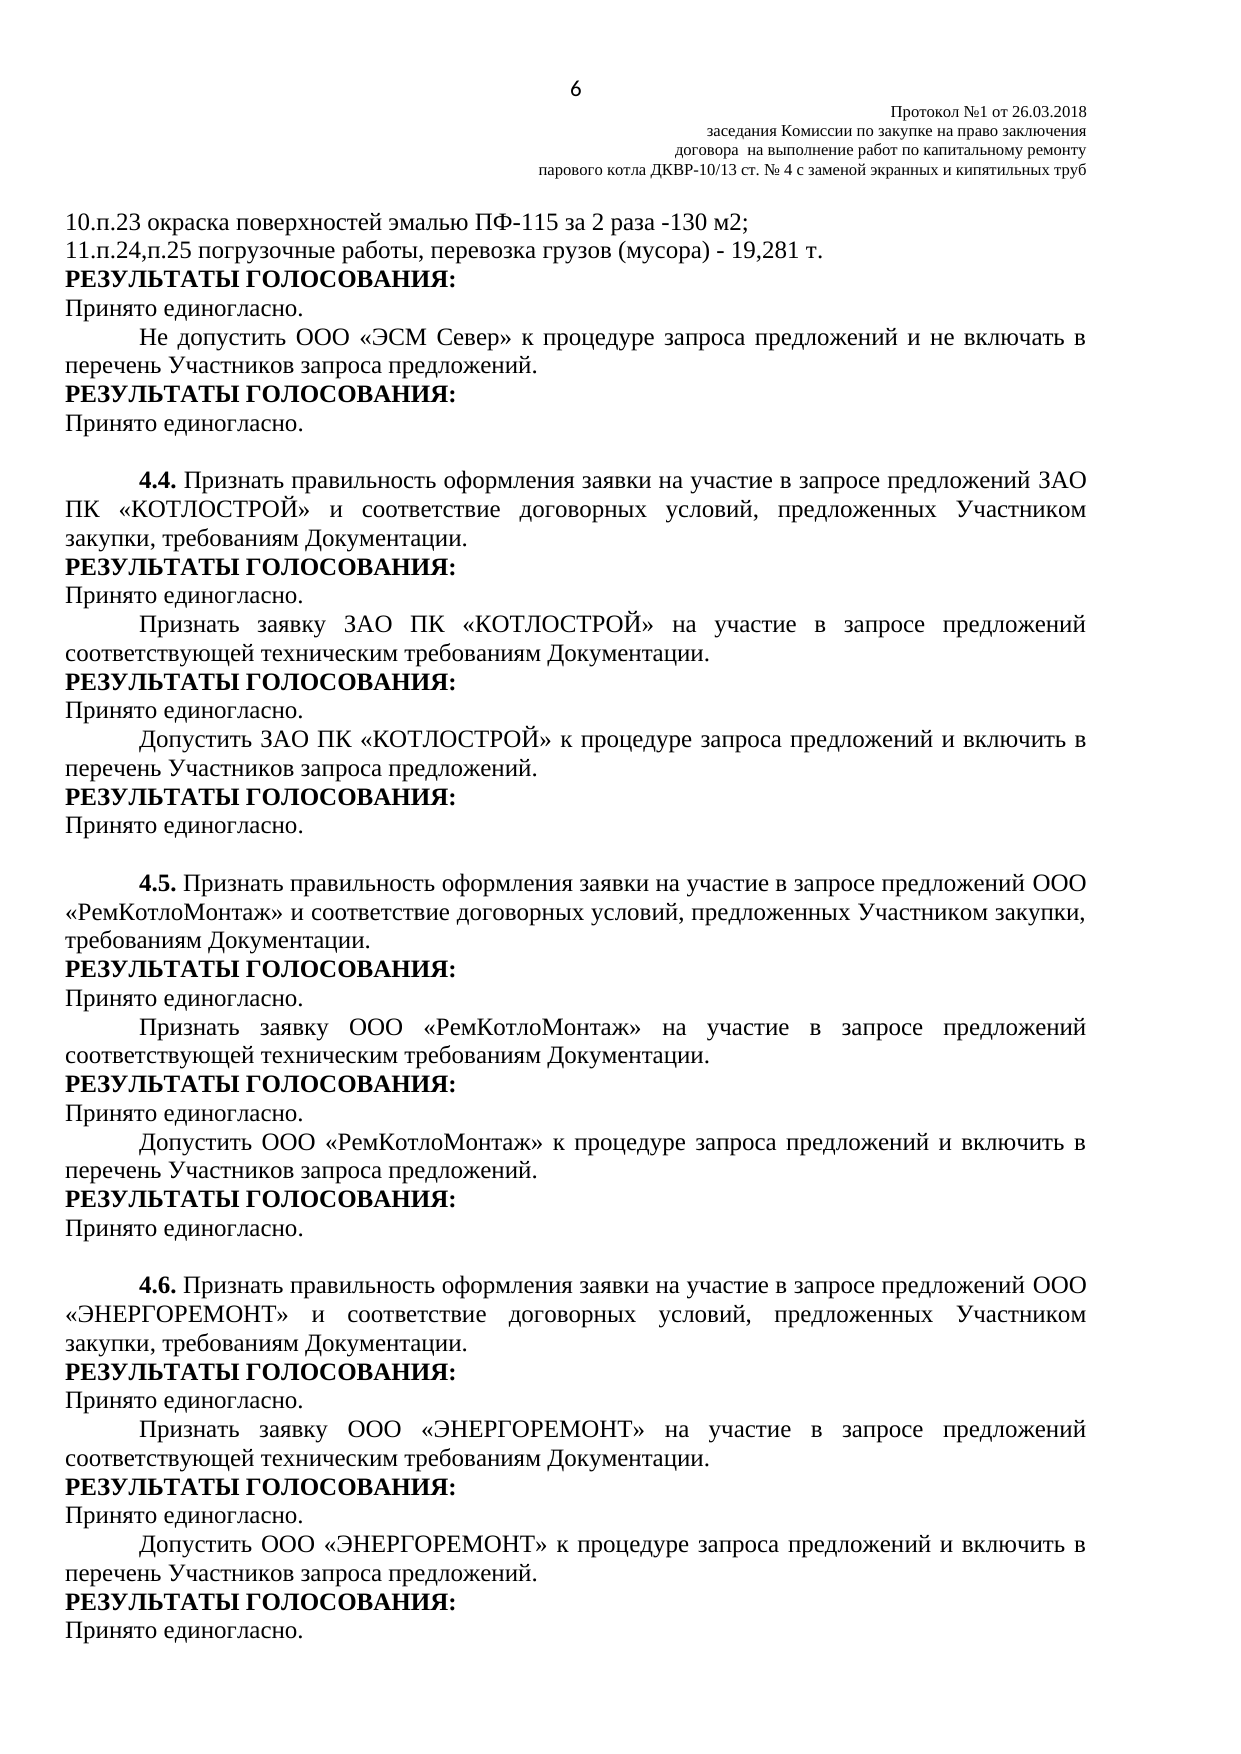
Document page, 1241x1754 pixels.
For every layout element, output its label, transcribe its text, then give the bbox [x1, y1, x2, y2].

text РЕЗУЛЬТАТЫ ГОЛОСОВАНИЯ: [65, 552, 1087, 580]
text 11.п.24,п.25 погрузочные работы, перевозка грузов (мусора) - 19,281 т. [65, 235, 1087, 264]
text 4.6. Признать правильность оформления заявки на участие в запросе предложений ООО «ЭНЕРГОРЕМОНТ» и соответствие договорных условий, предложенных Участником закупки, требованиям Документации. [65, 1270, 1087, 1357]
text РЕЗУЛЬТАТЫ ГОЛОСОВАНИЯ: [65, 667, 1087, 695]
text РЕЗУЛЬТАТЫ ГОЛОСОВАНИЯ: [65, 954, 1087, 983]
text РЕЗУЛЬТАТЫ ГОЛОСОВАНИЯ: [65, 1587, 1087, 1615]
text 10.п.23 окраска поверхностей эмалью ПФ-115 за 2 раза -130 м2; [65, 207, 1087, 235]
text Принято единогласно. [65, 983, 1087, 1012]
text Принято единогласно. [65, 408, 1087, 437]
text РЕЗУЛЬТАТЫ ГОЛОСОВАНИЯ: [65, 1357, 1087, 1385]
text Принято единогласно. [65, 695, 1087, 724]
text РЕЗУЛЬТАТЫ ГОЛОСОВАНИЯ: [65, 782, 1087, 810]
text РЕЗУЛЬТАТЫ ГОЛОСОВАНИЯ: [65, 1069, 1087, 1098]
text Не допустить ООО «ЭСМ Север» к процедуре запроса предложений и не включать в перечень Участников запроса предложений. [65, 322, 1087, 379]
text Признать заявку ЗАО ПК «КОТЛОСТРОЙ» на участие в запросе предложений соответствующей техническим требованиям Документации. [65, 609, 1087, 667]
text Допустить ООО «ЭНЕРГОРЕМОНТ» к процедуре запроса предложений и включить в перечень Участников запроса предложений. [65, 1529, 1087, 1587]
text Принято единогласно. [65, 1213, 1087, 1242]
text Признать заявку ООО «ЭНЕРГОРЕМОНТ» на участие в запросе предложений соответствующей техническим требованиям Документации. [65, 1414, 1087, 1472]
text Допустить ЗАО ПК «КОТЛОСТРОЙ» к процедуре запроса предложений и включить в перечень Участников запроса предложений. [65, 724, 1087, 782]
text РЕЗУЛЬТАТЫ ГОЛОСОВАНИЯ: [65, 1184, 1087, 1213]
text 4.5. Признать правильность оформления заявки на участие в запросе предложений ООО «РемКотлоМонтаж» и соответствие договорных условий, предложенных Участником закупки, требованиям Документации. [65, 868, 1087, 954]
text Принято единогласно. [65, 293, 1087, 322]
text Принято единогласно. [65, 810, 1087, 839]
text Принято единогласно. [65, 580, 1087, 609]
text РЕЗУЛЬТАТЫ ГОЛОСОВАНИЯ: [65, 379, 1087, 408]
text РЕЗУЛЬТАТЫ ГОЛОСОВАНИЯ: [65, 264, 1087, 293]
text Принято единогласно. [65, 1615, 1087, 1644]
text Допустить ООО «РемКотлоМонтаж» к процедуре запроса предложений и включить в перечень Участников запроса предложений. [65, 1127, 1087, 1184]
text РЕЗУЛЬТАТЫ ГОЛОСОВАНИЯ: [65, 1472, 1087, 1500]
text Принято единогласно. [65, 1385, 1087, 1414]
text Признать заявку ООО «РемКотлоМонтаж» на участие в запросе предложений соответствующей техническим требованиям Документации. [65, 1012, 1087, 1069]
text 4.4. Признать правильность оформления заявки на участие в запросе предложений ЗАО ПК «КОТЛОСТРОЙ» и соответствие договорных условий, предложенных Участником закупки, требованиям Документации. [65, 465, 1087, 552]
text Принято единогласно. [65, 1500, 1087, 1529]
text Принято единогласно. [65, 1098, 1087, 1127]
